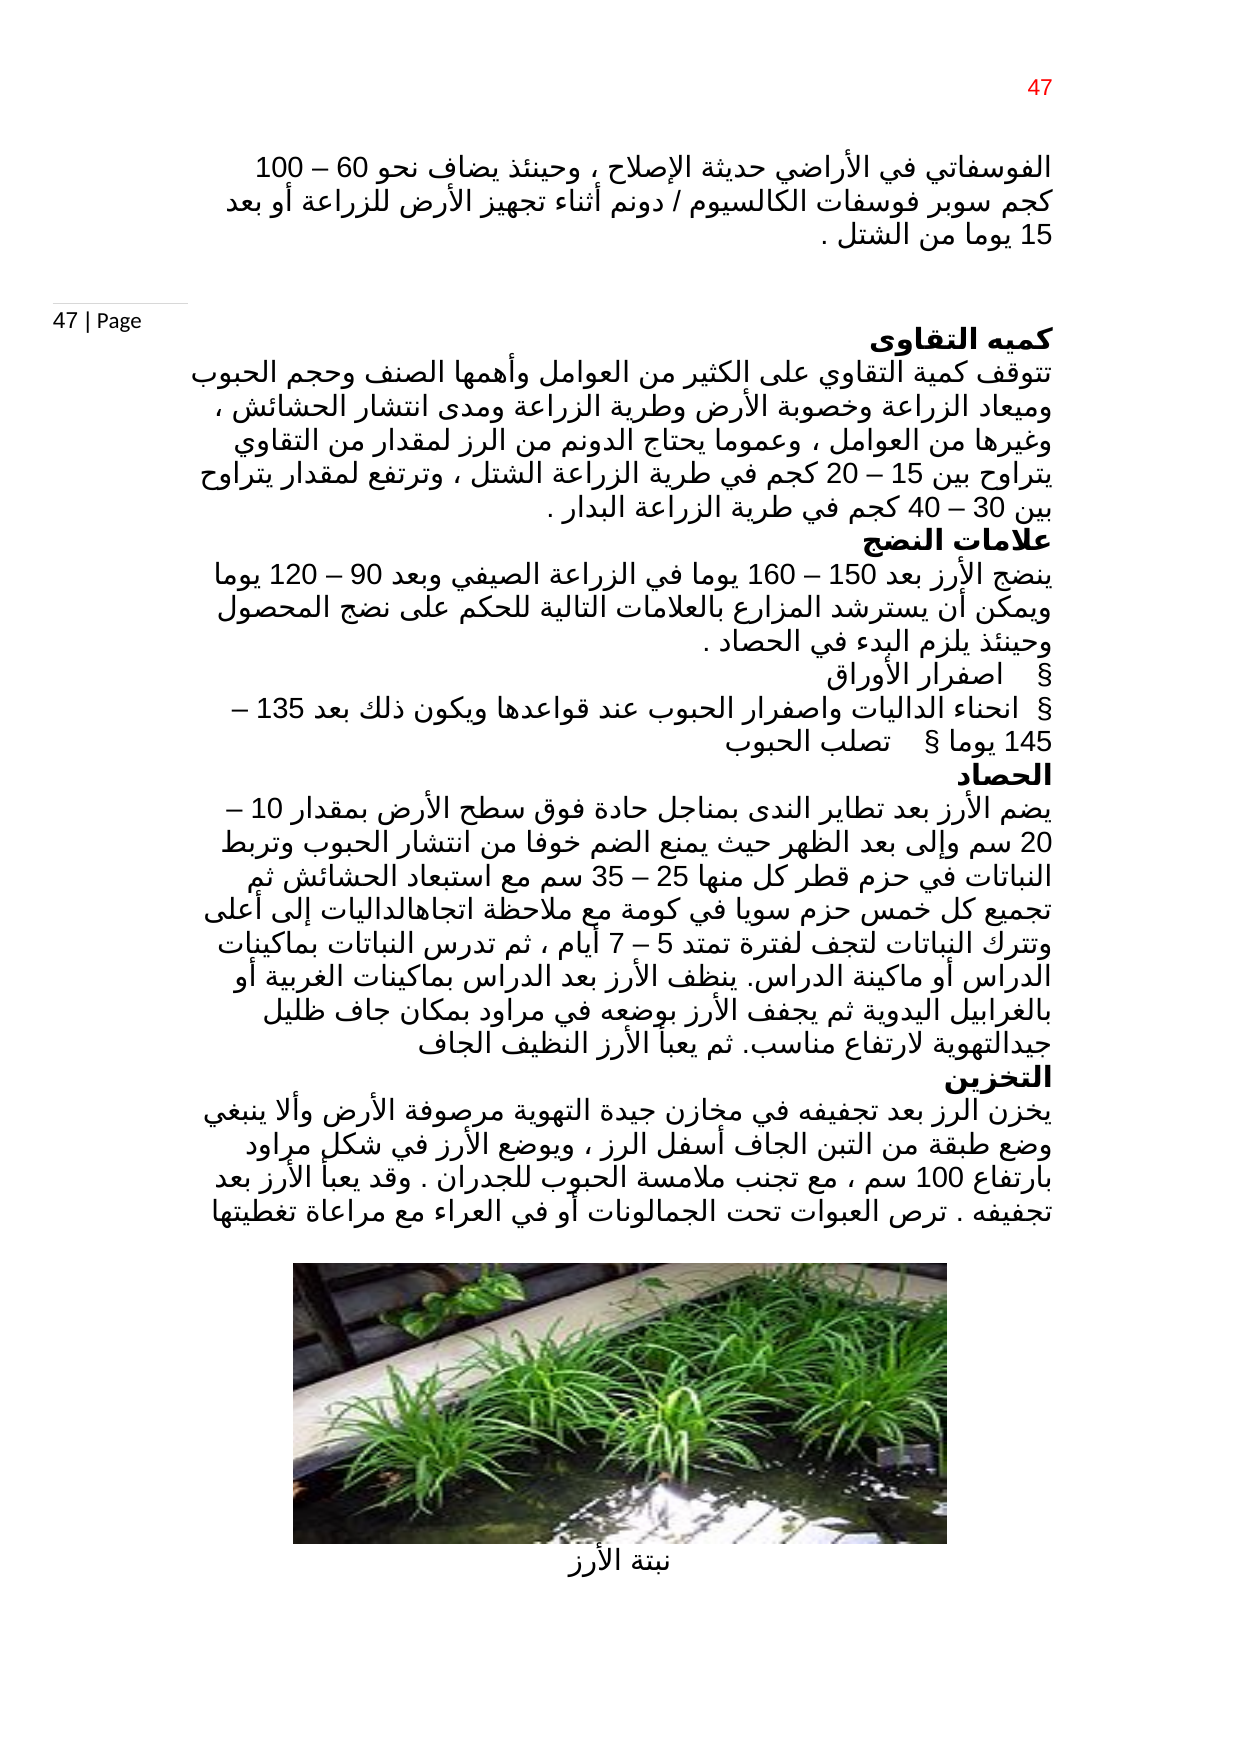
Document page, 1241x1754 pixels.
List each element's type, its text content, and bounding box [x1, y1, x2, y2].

text التخزين [187, 1060, 1053, 1093]
text تتوقف كمية التقاوي على الكثير من العوامل وأهمها الصنف وحجم الحبوب وميعاد الزراعة وخصوبة الأرض وطرية الزراعة ومدى انتشار الحشائش ، وغيرها من العوامل ، وعموما يحتاج الدونم من الرز لمقدار من التقاوي يتراوح بين 15 – 20 كجم في طرية الزراعة الشتل ، وترتفع لمقدار يتراوح بين 30 – 40 كجم في طرية الزراعة البدار . [187, 355, 1053, 523]
picture [293, 1263, 947, 1544]
text § اصفرار الأوراق [187, 657, 1053, 691]
text يخزن الرز بعد تجفيفه في مخازن جيدة التهوية مرصوفة الأرض وألا ينبغي وضع طبقة من التبن الجاف أسفل الرز ، ويوضع الأرز في شكل مراود بارتفاع 100 سم ، مع تجنب ملامسة الحبوب للجدران . وقد يعبأ الأرز بعد تجفيفه . ترص العبوات تحت الجمالونات أو في العراء مع مراعاة تغطيتها [187, 1093, 1053, 1227]
text نبتة الأرز [187, 1543, 1053, 1577]
text علامات النضج [187, 523, 1053, 557]
text يضم الأرز بعد تطاير الندى بمناجل حادة فوق سطح الأرض بمقدار 10 – 20 سم وإلى بعد الظهر حيث يمنع الضم خوفا من انتشار الحبوب وتربط النباتات في حزم قطر كل منها 25 – 35 سم مع استبعاد الحشائش ثم تجميع كل خمس حزم سويا في كومة مع ملاحظة اتجاهالداليات إلى أعلى وتترك النباتات لتجف لفترة تمتد 5 – 7 أيام ، ثم تدرس النباتات بماكينات الدراس أو ماكينة الدراس. ينظف الأرز بعد الدراس بماكينات الغربية أو بالغرابيل اليدوية ثم يجفف الأرز بوضعه في مراود بمكان جاف ظليل جيدالتهوية لارتفاع مناسب. ثم يعبأ الأرز النظيف الجاف [187, 791, 1053, 1060]
text كميه التقاوى [187, 322, 1053, 355]
text الحصاد [187, 758, 1053, 791]
text ينضج الأرز بعد 150 – 160 يوما في الزراعة الصيفي وبعد 90 – 120 يوما ويمكن أن يسترشد المزارع بالعلامات التالية للحكم على نضج المحصول وحينئذ يلزم البدء في الحصاد . [187, 557, 1053, 657]
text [187, 150, 1053, 251]
text § انحناء الداليات واصفرار الحبوب عند قواعدها ويكون ذلك بعد 135 – 145 يوما § تصلب الحبوب [187, 691, 1053, 758]
